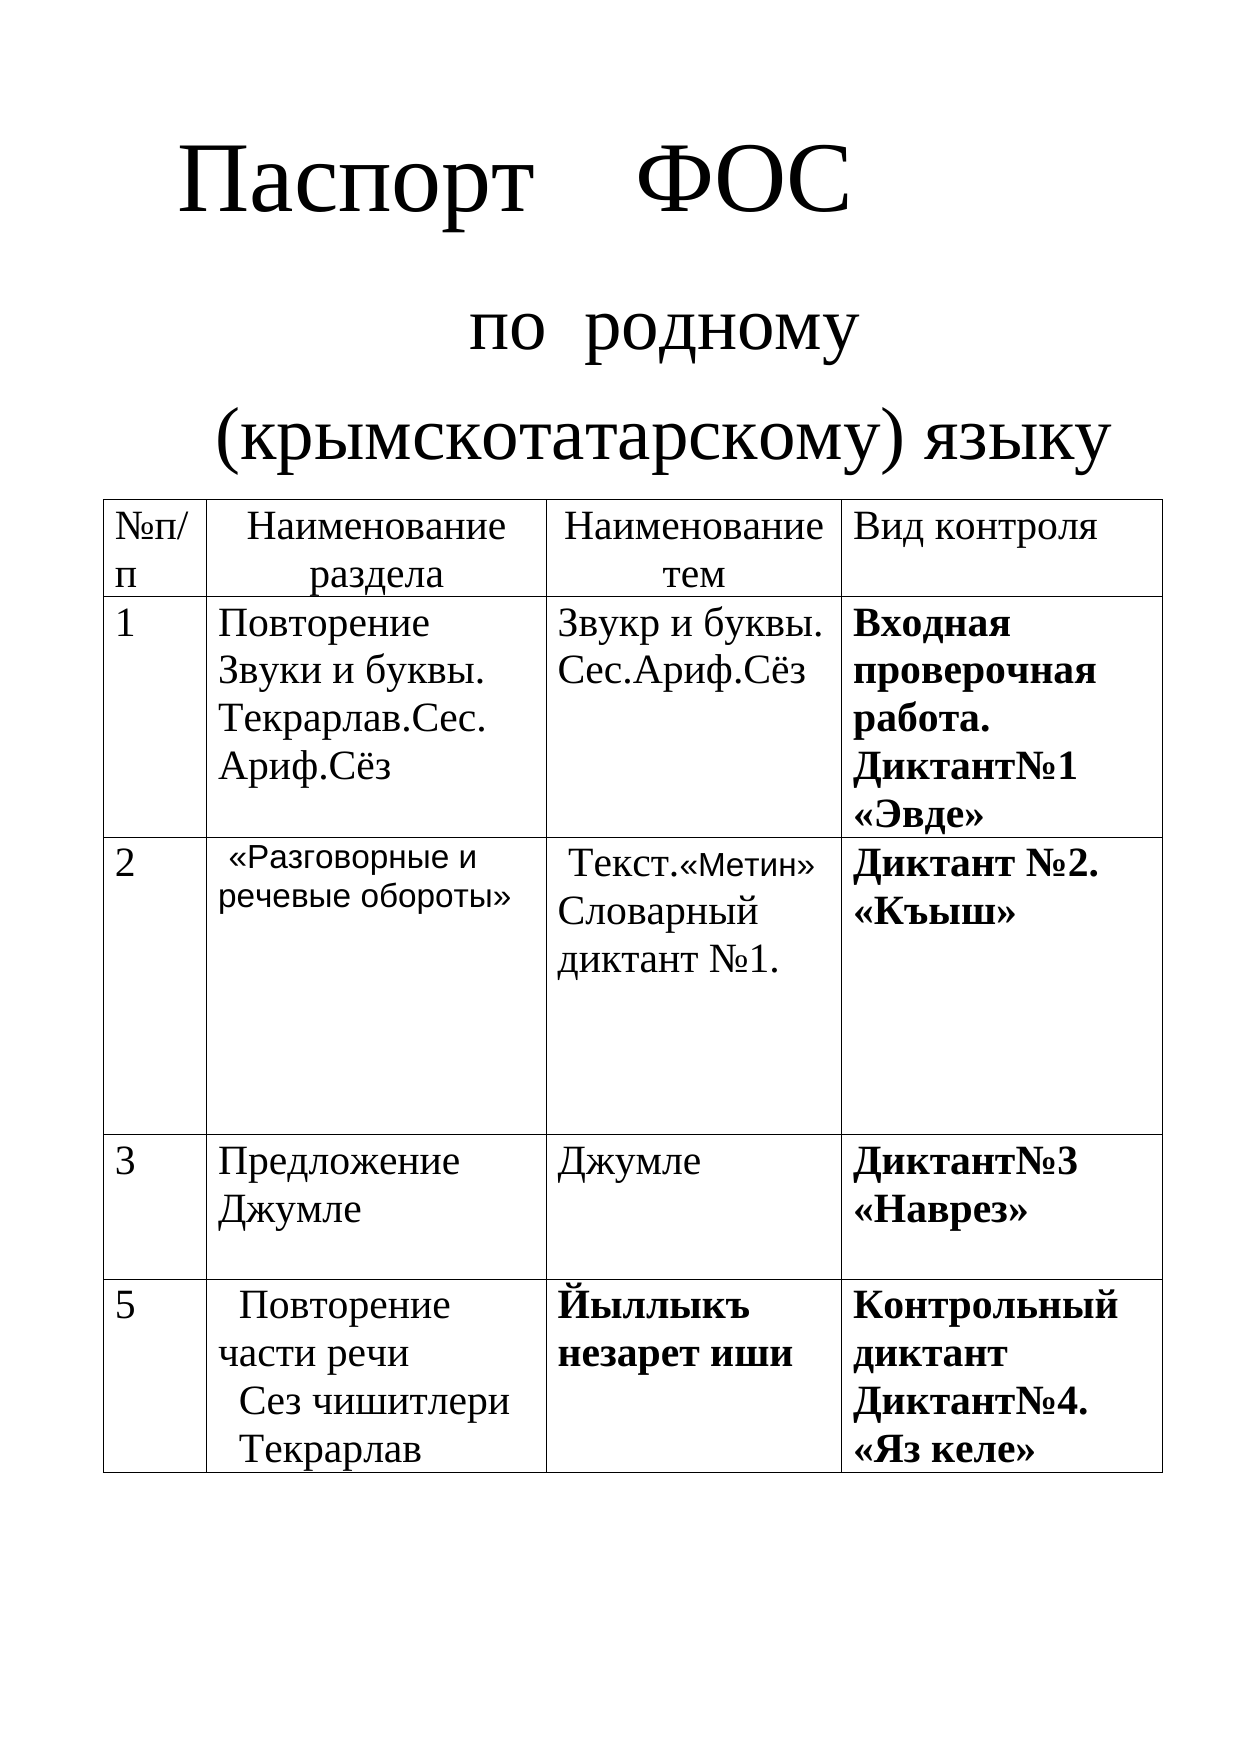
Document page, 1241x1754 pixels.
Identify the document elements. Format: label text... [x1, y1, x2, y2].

table_cell Текст.«Метин» Словарный диктант №1. [547, 838, 841, 1134]
text Паспорт ФОС [177, 118, 1152, 233]
text по родному [177, 279, 1152, 366]
table_cell 2 [104, 838, 206, 1134]
table_cell Повторение части речи Сез чишитлери Текрарлав [207, 1280, 546, 1472]
table_cell 1 [104, 597, 206, 837]
table_cell Повторение Звуки и буквы. Текрарлав.Сес. Ариф.Сёз [207, 597, 546, 837]
table_cell Входная проверочная работа. Диктант№1 «Эвде» [842, 597, 1162, 837]
table_header Наименование тем [547, 500, 841, 596]
table_header №п/п [104, 500, 206, 596]
table_cell Контрольный диктант Диктант№4. «Яз келе» [842, 1280, 1162, 1472]
table_header Наименование раздела [207, 500, 546, 596]
table_cell Диктант №2. «Къыш» [842, 838, 1162, 1134]
table_cell «Разговорные и речевые обороты» [207, 838, 546, 1134]
table_cell Звукр и буквы. Сес.Ариф.Сёз [547, 597, 841, 837]
table_cell 5 [104, 1280, 206, 1472]
table_header Вид контроля [842, 500, 1162, 596]
table_cell 3 [104, 1135, 206, 1279]
text (крымскотатарскому) языку [177, 389, 1152, 476]
table_cell Джумле [547, 1135, 841, 1279]
table_cell Йыллыкъ незарет иши [547, 1280, 841, 1472]
table_cell Диктант№3 «Наврез» [842, 1135, 1162, 1279]
table_cell Предложение Джумле [207, 1135, 546, 1279]
